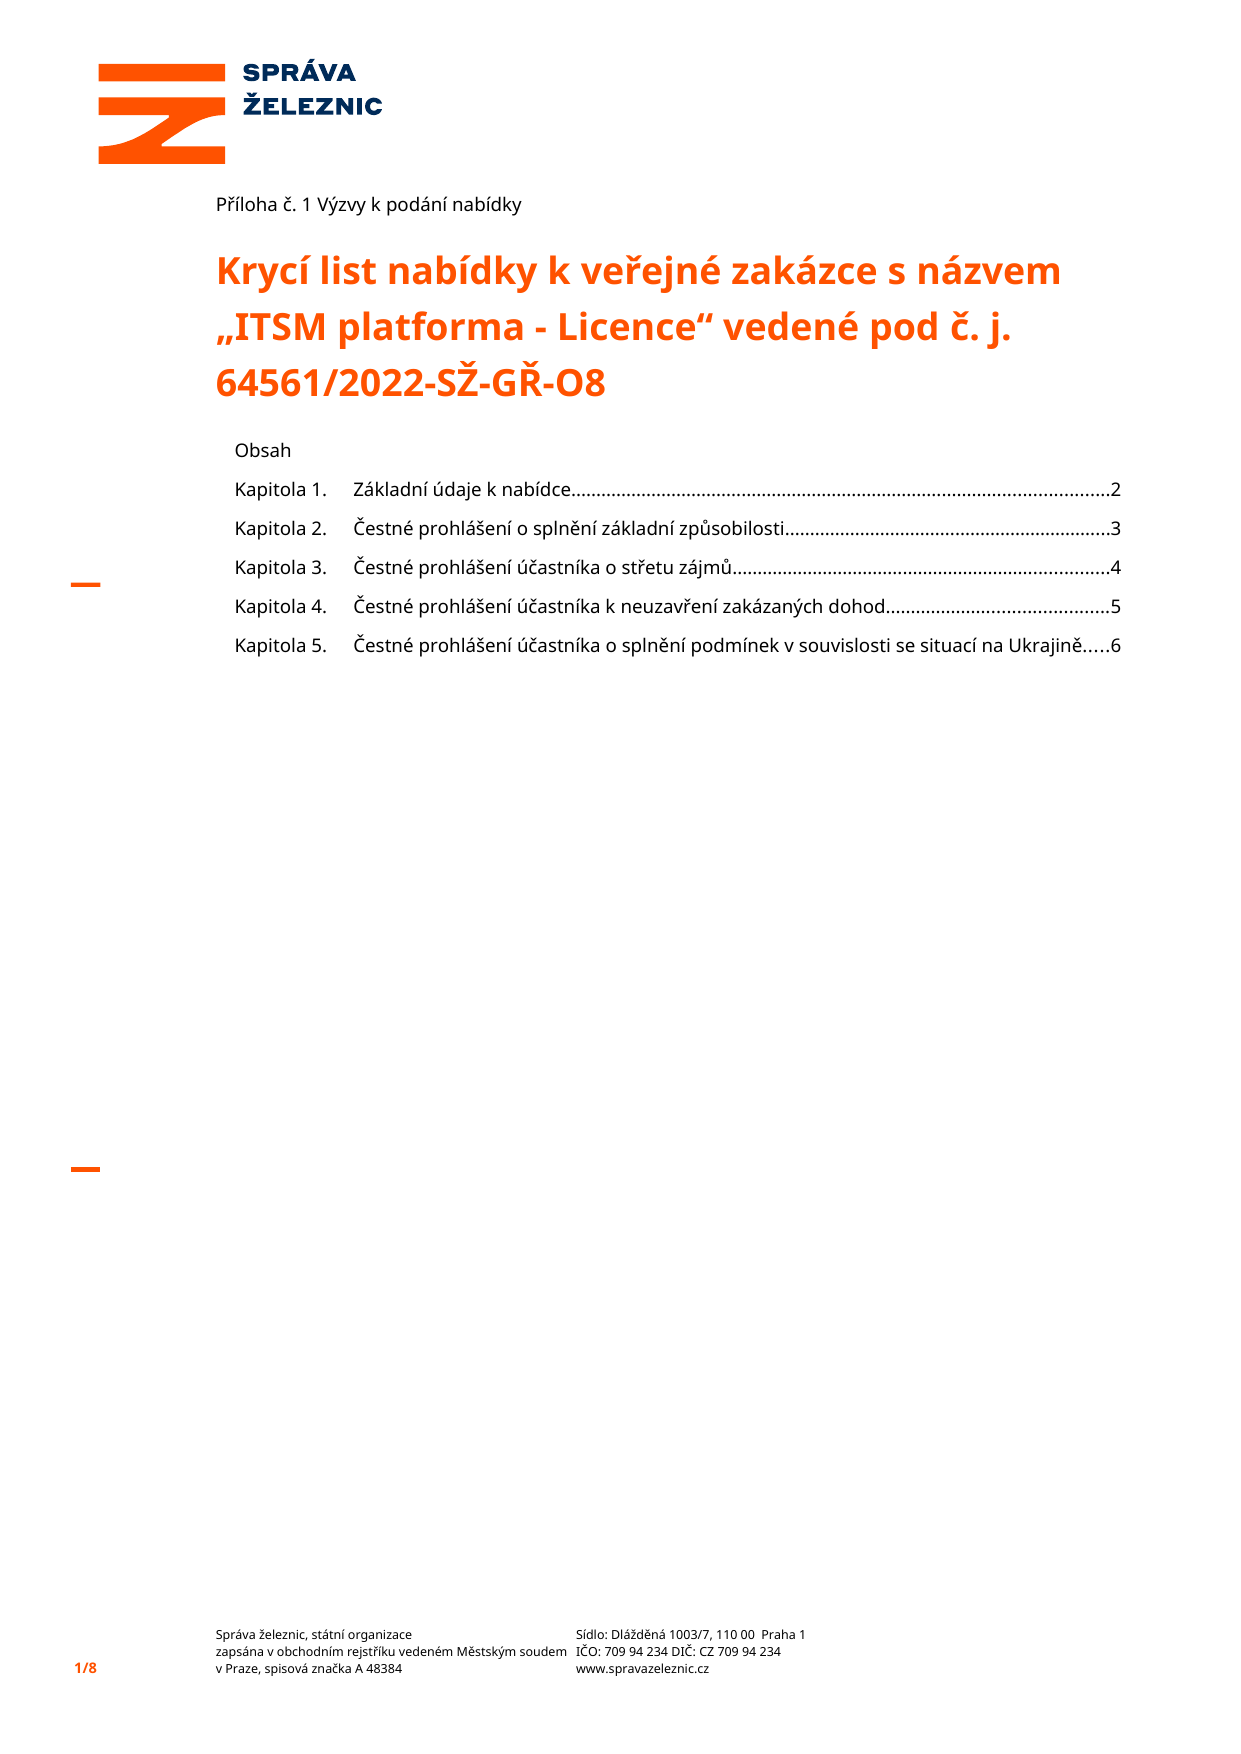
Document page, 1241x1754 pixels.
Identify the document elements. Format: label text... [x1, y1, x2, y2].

text Příloha č. 1 Výzvy k podání nabídky [216, 191, 1122, 217]
text Krycí list nabídky k veřejné zakázce s názvem „ITSM platforma - Licence“ vedené pod č. j. 64561/2022-SŽ-GŘ-O8 [216, 244, 1122, 408]
